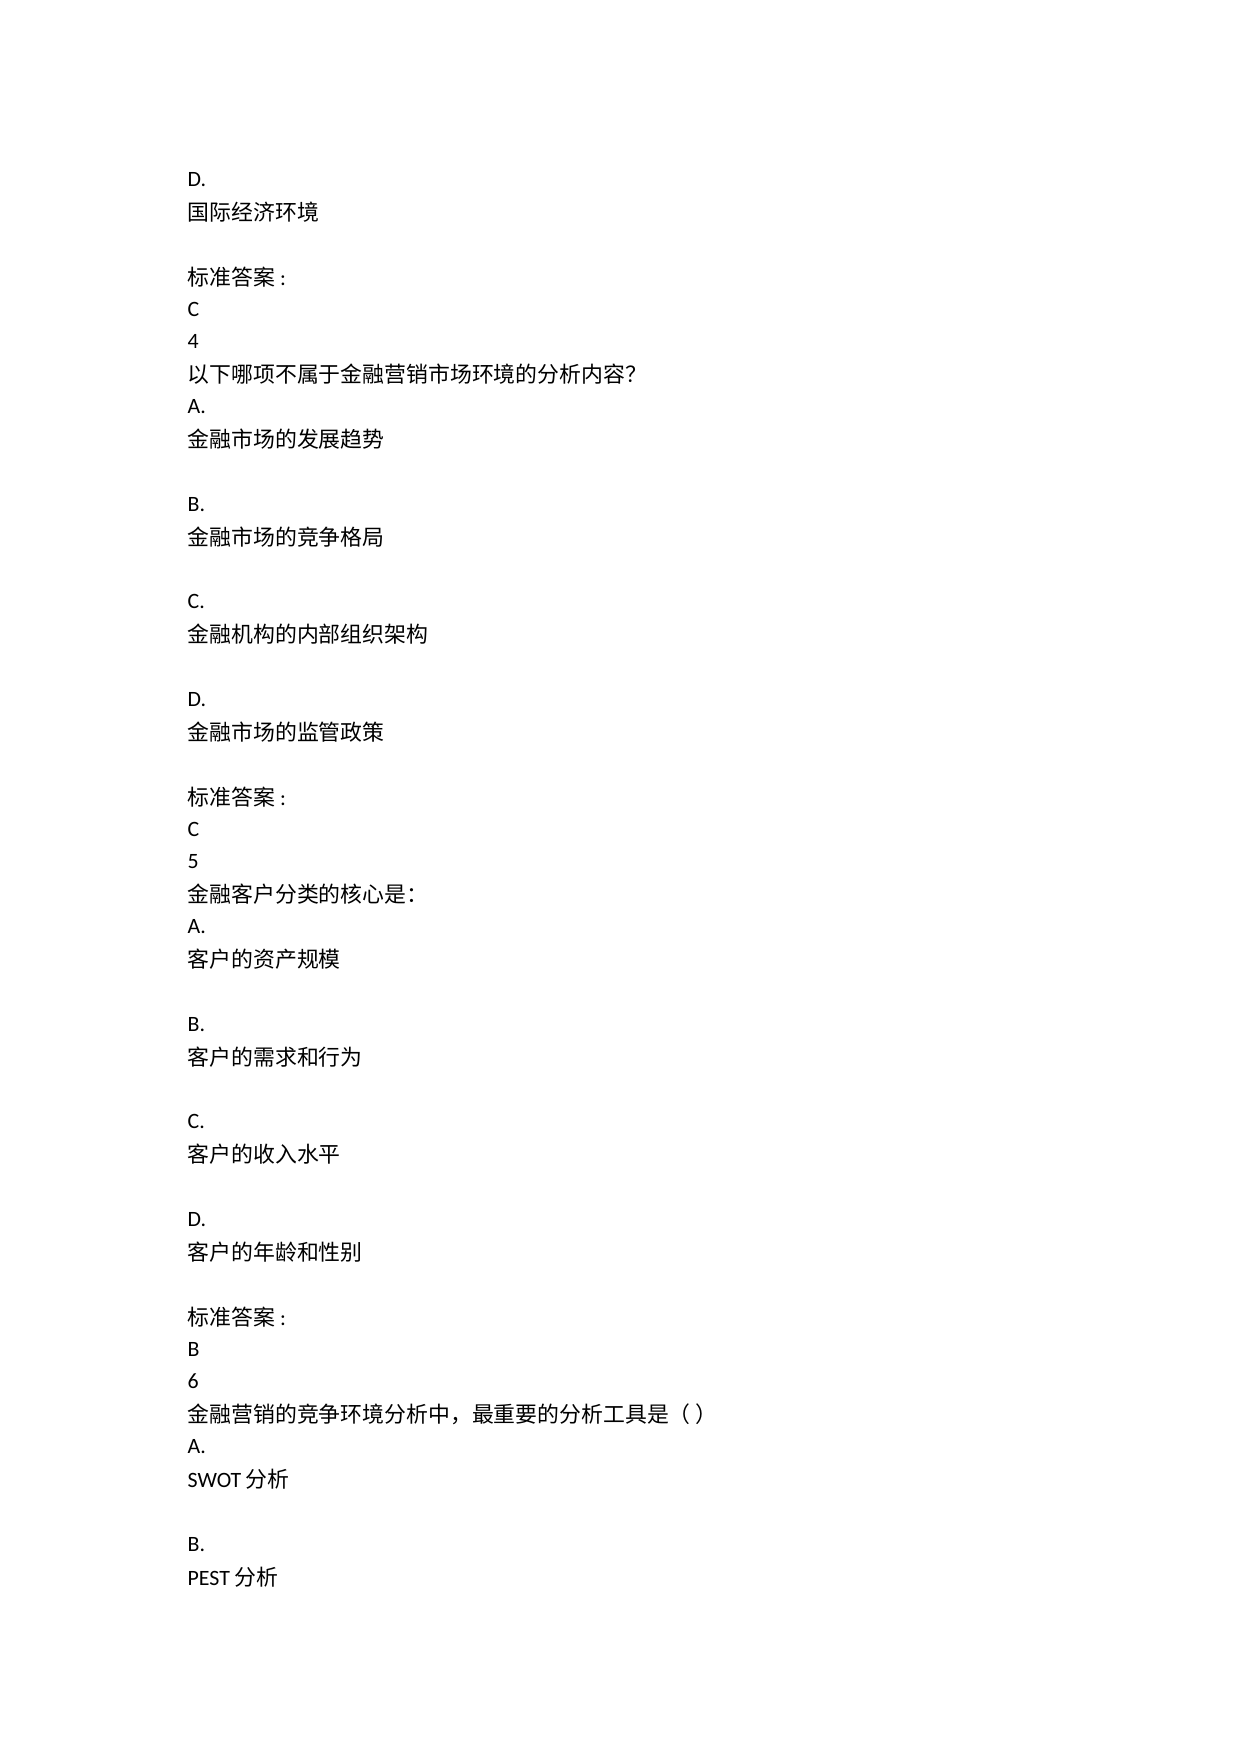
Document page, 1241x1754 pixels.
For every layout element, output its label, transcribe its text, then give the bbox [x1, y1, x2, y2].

text C [187, 292, 1053, 324]
text 金融市场的监管政策 [187, 714, 1053, 747]
text B. [187, 1527, 1053, 1559]
text 6 [187, 1364, 1053, 1397]
text C [187, 812, 1053, 844]
text 5 [187, 844, 1053, 877]
text 标准答案 : [187, 779, 1053, 812]
text 金融营销的竞争环境分析中，最重要的分析工具是（ ） [187, 1397, 1053, 1429]
text A. [187, 909, 1053, 942]
text B. [187, 487, 1053, 519]
text 金融市场的发展趋势 [187, 422, 1053, 454]
text 4 [187, 324, 1053, 357]
text 标准答案 : [187, 259, 1053, 292]
text 金融市场的竞争格局 [187, 519, 1053, 552]
text PEST分析 [187, 1559, 1053, 1592]
text D. [187, 162, 1053, 194]
text 客户的资产规模 [187, 942, 1053, 974]
text C. [187, 584, 1053, 617]
text 客户的收入水平 [187, 1137, 1053, 1169]
text 金融客户分类的核心是： [187, 877, 1053, 909]
text D. [187, 1202, 1053, 1234]
text 国际经济环境 [187, 194, 1053, 227]
text SWOT分析 [187, 1462, 1053, 1494]
text C. [187, 1104, 1053, 1137]
text B [187, 1332, 1053, 1364]
text D. [187, 682, 1053, 714]
text 标准答案 : [187, 1299, 1053, 1332]
text A. [187, 389, 1053, 422]
text A. [187, 1429, 1053, 1462]
text 金融机构的内部组织架构 [187, 617, 1053, 649]
text 客户的需求和行为 [187, 1039, 1053, 1072]
text B. [187, 1007, 1053, 1039]
text 以下哪项不属于金融营销市场环境的分析内容？ [187, 357, 1053, 389]
text 客户的年龄和性别 [187, 1234, 1053, 1267]
